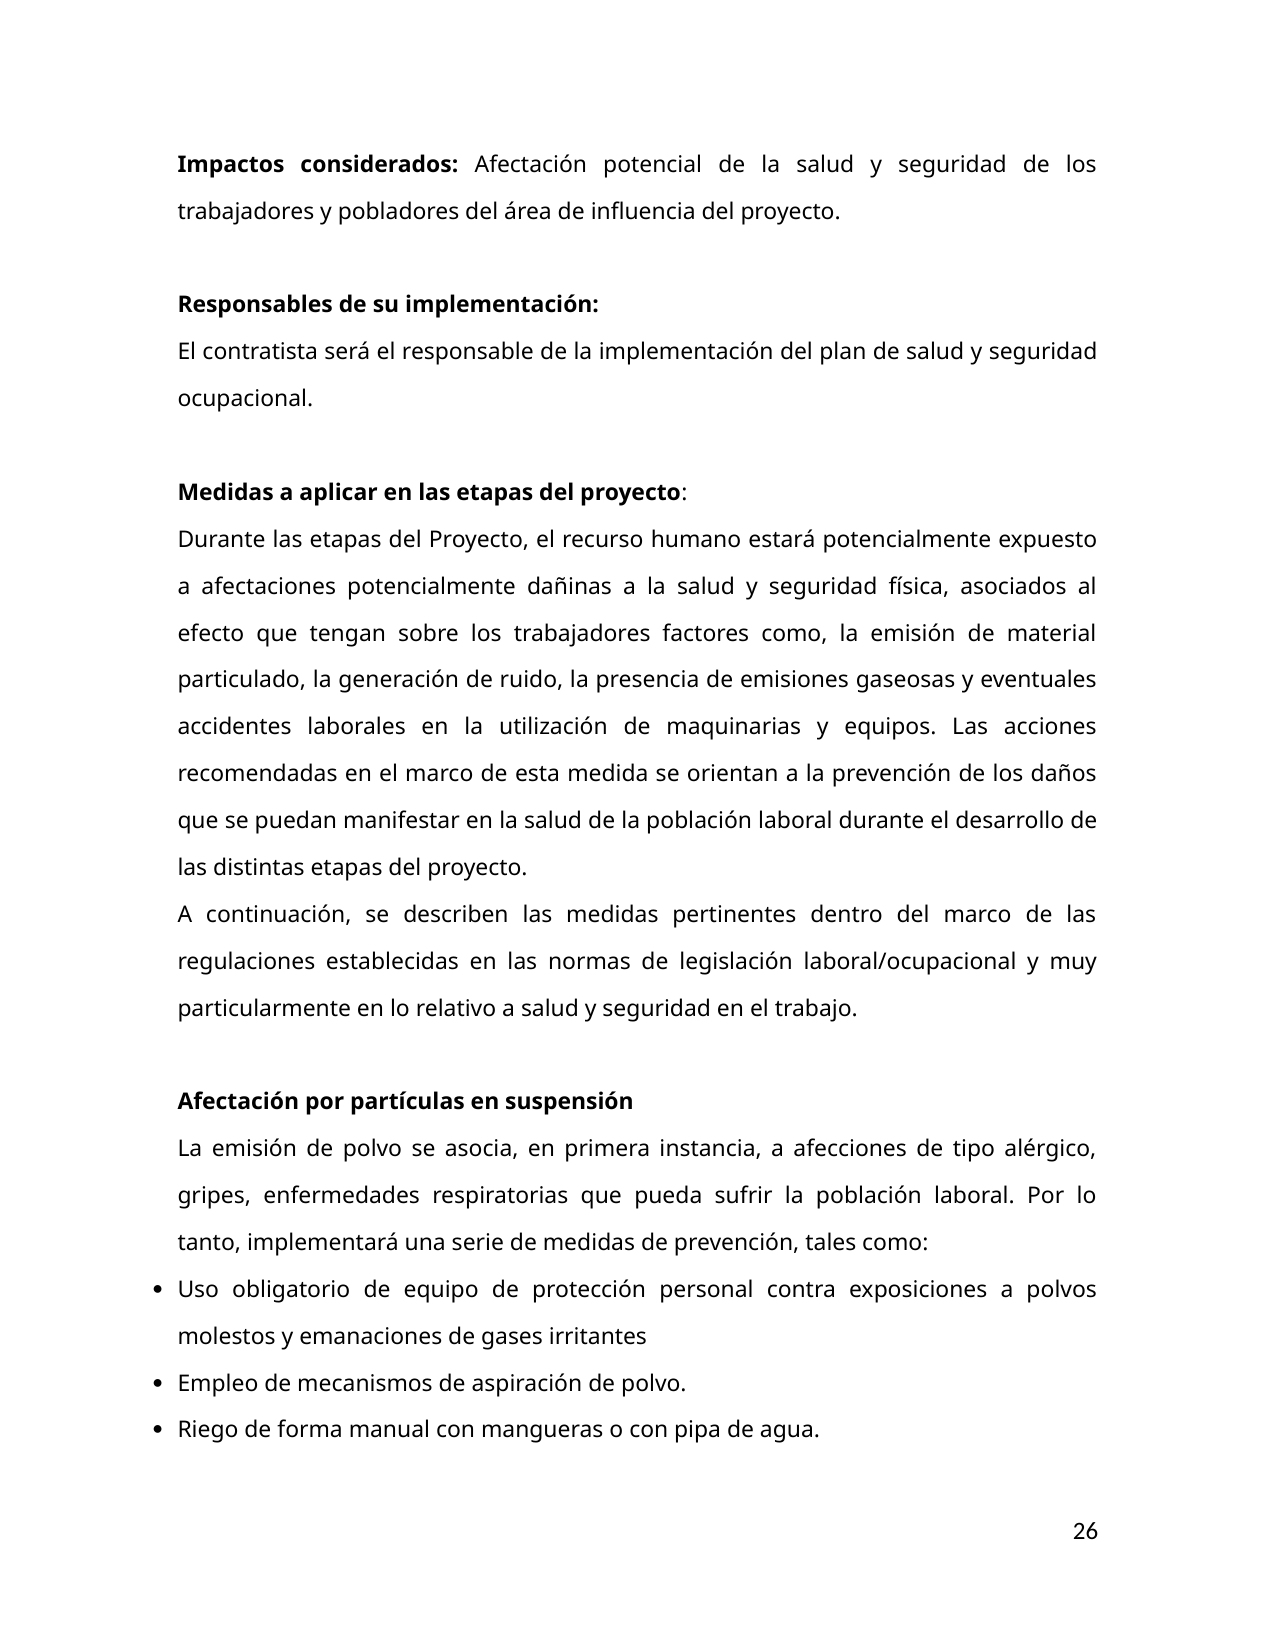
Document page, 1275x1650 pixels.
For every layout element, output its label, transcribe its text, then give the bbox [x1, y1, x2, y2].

list Riego de forma manual con mangueras o con pipa de agua. [153, 1413, 1098, 1444]
text Responsables de su implementación: [177, 288, 1098, 319]
text La emisión de polvo se asocia, en primera instancia, a afecciones de tipo alérgico, gripes, enfermedades respiratorias que pueda sufrir la población laboral. Por lo tanto, implementará una serie de medidas de prevención, tales como: [177, 1132, 1098, 1257]
text A continuación, se describen las medidas pertinentes dentro del marco de las regulaciones establecidas en las normas de legislación laboral/ocupacional y muy particularmente en lo relativo a salud y seguridad en el trabajo. [177, 898, 1098, 1023]
text Medidas a aplicar en las etapas del proyecto: [177, 476, 1098, 507]
text Durante las etapas del Proyecto, el recurso humano estará potencialmente expuesto a afectaciones potencialmente dañinas a la salud y seguridad física, asociados al efecto que tengan sobre los trabajadores factores como, la emisión de material particulado, la generación de ruido, la presencia de emisiones gaseosas y eventuales accidentes laborales en la utilización de maquinarias y equipos. Las acciones recomendadas en el marco de esta medida se orientan a la prevención de los daños que se puedan manifestar en la salud de la población laboral durante el desarrollo de las distintas etapas del proyecto. [177, 523, 1098, 882]
text Impactos considerados: Afectación potencial de la salud y seguridad de los trabajadores y pobladores del área de influencia del proyecto. [177, 148, 1098, 226]
list Empleo de mecanismos de aspiración de polvo. [153, 1366, 1098, 1398]
text El contratista será el responsable de la implementación del plan de salud y seguridad ocupacional. [177, 335, 1098, 413]
text Afectación por partículas en suspensión [177, 1085, 1098, 1116]
list Uso obligatorio de equipo de protección personal contra exposiciones a polvos molestos y emanaciones de gases irritantes [153, 1273, 1098, 1351]
